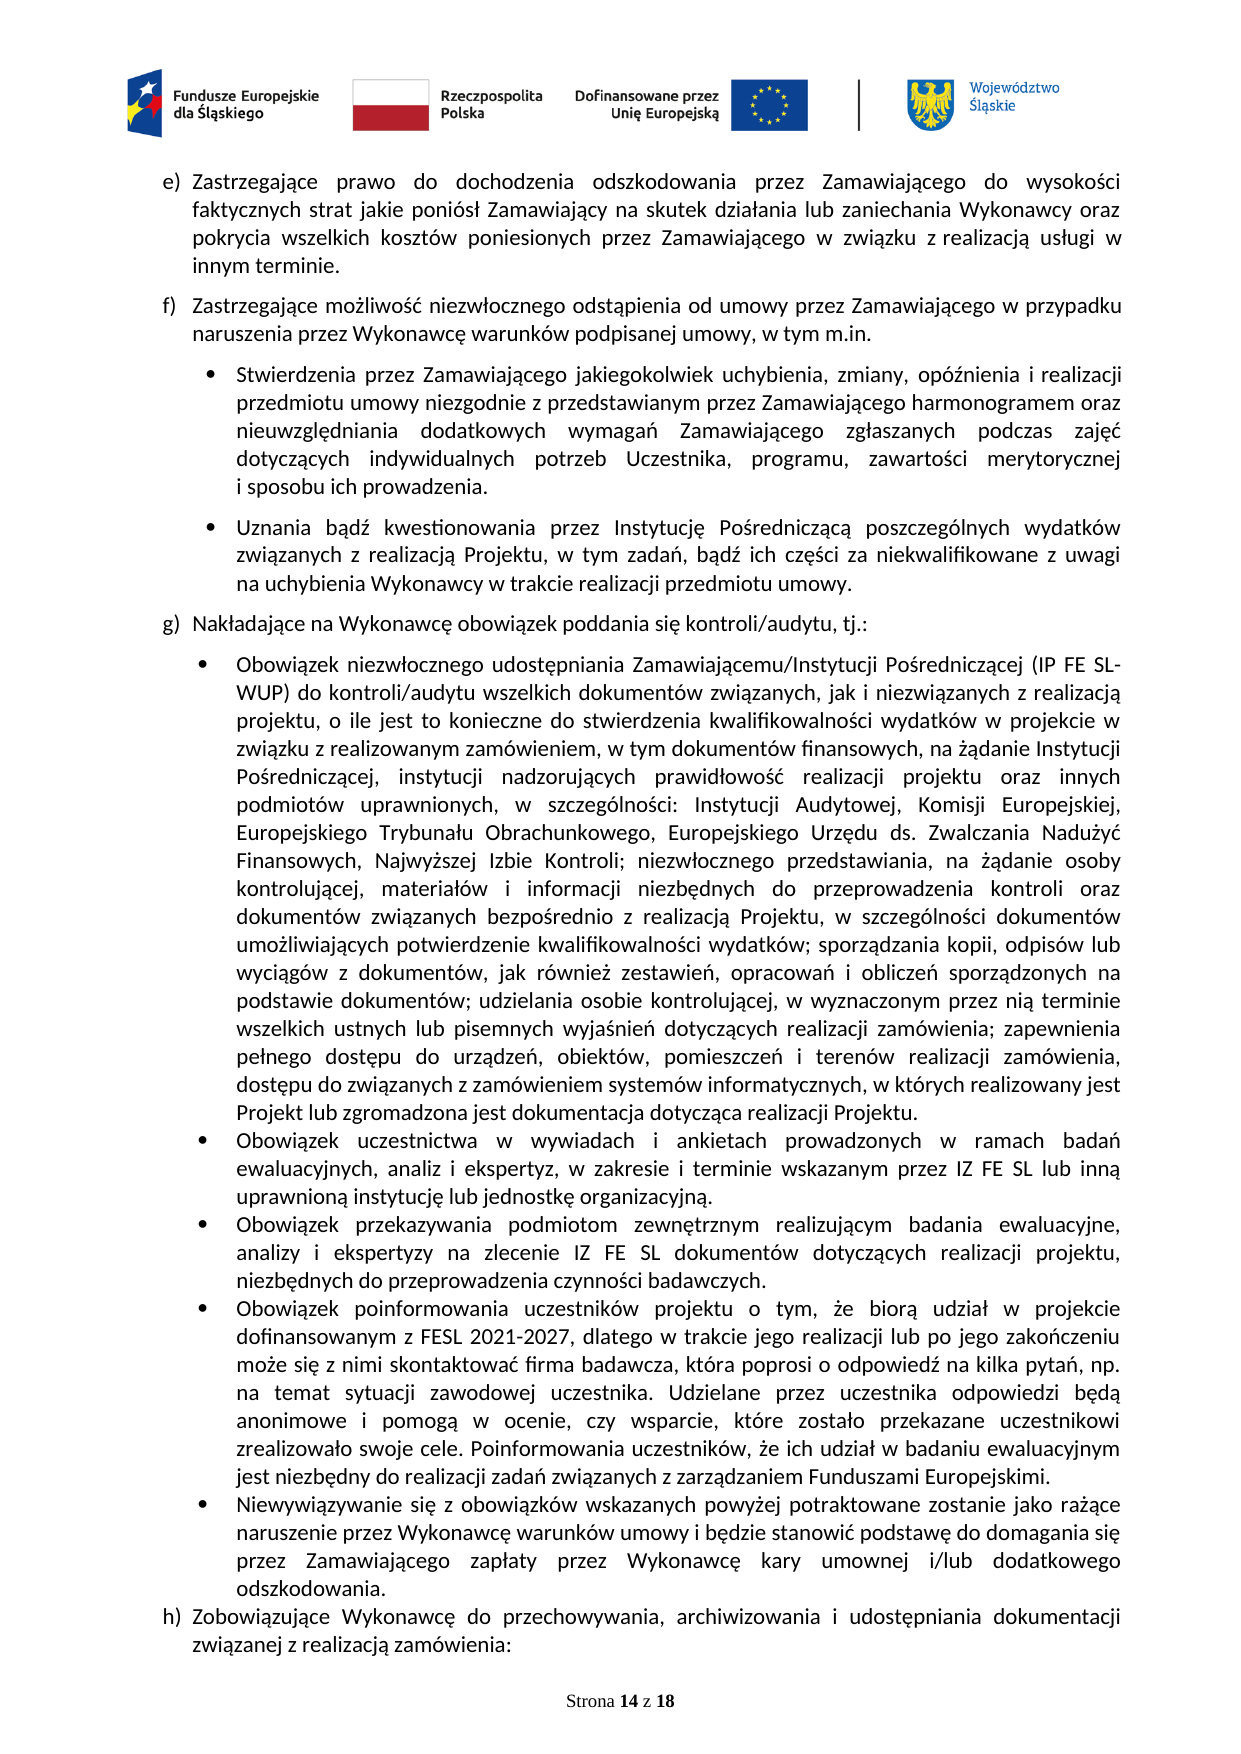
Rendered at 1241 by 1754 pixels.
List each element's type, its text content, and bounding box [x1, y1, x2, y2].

list Zastrzegające możliwość niezwłocznego odstąpienia od umowy przez Zamawiającego w przypadku naruszenia przez Wykonawcę warunków podpisanej umowy, w tym m.in. [162, 291, 1122, 347]
list Obowiązek przekazywania podmiotom zewnętrznym realizującym badania ewaluacyjne, analizy i ekspertyzy na zlecenie IZ FE SL dokumentów dotyczących realizacji projektu, niezbędnych do przeprowadzenia czynności badawczych. [199, 1210, 1122, 1294]
picture [118, 41, 1064, 161]
list Stwierdzenia przez Zamawiającego jakiegokolwiek uchybienia, zmiany, opóźnienia i realizacji przedmiotu umowy niezgodnie z przedstawianym przez Zamawiającego harmonogramem oraz nieuwzględniania dodatkowych wymagań Zamawiającego zgłaszanych podczas zajęć dotyczących indywidualnych potrzeb Uczestnika, programu, zawartości merytorycznej i sposobu ich prowadzenia. [207, 360, 1122, 500]
list Obowiązek niezwłocznego udostępniania Zamawiającemu/Instytucji Pośredniczącej (IP FE SL-WUP) do kontroli/audytu wszelkich dokumentów związanych, jak i niezwiązanych z realizacją projektu, o ile jest to konieczne do stwierdzenia kwalifikowalności wydatków w projekcie w związku z realizowanym zamówieniem, w tym dokumentów finansowych, na żądanie Instytucji Pośredniczącej, instytucji nadzorujących prawidłowość realizacji projektu oraz innych podmiotów uprawnionych, w szczególności: Instytucji Audytowej, Komisji Europejskiej, Europejskiego Trybunału Obrachunkowego, Europejskiego Urzędu ds. Zwalczania Nadużyć Finansowych, Najwyższej Izbie Kontroli; niezwłocznego przedstawiania, na żądanie osoby kontrolującej, materiałów i informacji niezbędnych do przeprowadzenia kontroli oraz dokumentów związanych bezpośrednio z realizacją Projektu, w szczególności dokumentów umożliwiających potwierdzenie kwalifikowalności wydatków; sporządzania kopii, odpisów lub wyciągów z dokumentów, jak również zestawień, opracowań i obliczeń sporządzonych na podstawie dokumentów; udzielania osobie kontrolującej, w wyznaczonym przez nią terminie wszelkich ustnych lub pisemnych wyjaśnień dotyczących realizacji zamówienia; zapewnienia pełnego dostępu do urządzeń, obiektów, pomieszczeń i terenów realizacji zamówienia, dostępu do związanych z zamówieniem systemów informatycznych, w których realizowany jest Projekt lub zgromadzona jest dokumentacja dotycząca realizacji Projektu. [199, 650, 1122, 1126]
list Zobowiązujące Wykonawcę do przechowywania, archiwizowania i udostępniania dokumentacji związanej z realizacją zamówienia: [162, 1602, 1122, 1658]
list Nakładające na Wykonawcę obowiązek poddania się kontroli/audytu, tj.: [162, 609, 1122, 637]
list Niewywiązywanie się z obowiązków wskazanych powyżej potraktowane zostanie jako rażące naruszenie przez Wykonawcę warunków umowy i będzie stanowić podstawę do domagania się przez Zamawiającego zapłaty przez Wykonawcę kary umownej i/lub dodatkowego odszkodowania. [199, 1490, 1122, 1602]
list Uznania bądź kwestionowania przez Instytucję Pośredniczącą poszczególnych wydatków związanych z realizacją Projektu, w tym zadań, bądź ich części za niekwalifikowane z uwagi na uchybienia Wykonawcy w trakcie realizacji przedmiotu umowy. [207, 513, 1122, 597]
list Obowiązek poinformowania uczestników projektu o tym, że biorą udział w projekcie dofinansowanym z FESL 2021-2027, dlatego w trakcie jego realizacji lub po jego zakończeniu może się z nimi skontaktować firma badawcza, która poprosi o odpowiedź na kilka pytań, np. na temat sytuacji zawodowej uczestnika. Udzielane przez uczestnika odpowiedzi będą anonimowe i pomogą w ocenie, czy wsparcie, które zostało przekazane uczestnikowi zrealizowało swoje cele. Poinformowania uczestników, że ich udział w badaniu ewaluacyjnym jest niezbędny do realizacji zadań związanych z zarządzaniem Funduszami Europejskimi. [199, 1294, 1122, 1490]
list Zastrzegające prawo do dochodzenia odszkodowania przez Zamawiającego do wysokości faktycznych strat jakie poniósł Zamawiający na skutek działania lub zaniechania Wykonawcy oraz pokrycia wszelkich kosztów poniesionych przez Zamawiającego w związku z realizacją usługi w innym terminie. [162, 167, 1122, 279]
list Obowiązek uczestnictwa w wywiadach i ankietach prowadzonych w ramach badań ewaluacyjnych, analiz i ekspertyz, w zakresie i terminie wskazanym przez IZ FE SL lub inną uprawnioną instytucję lub jednostkę organizacyjną. [199, 1126, 1122, 1210]
